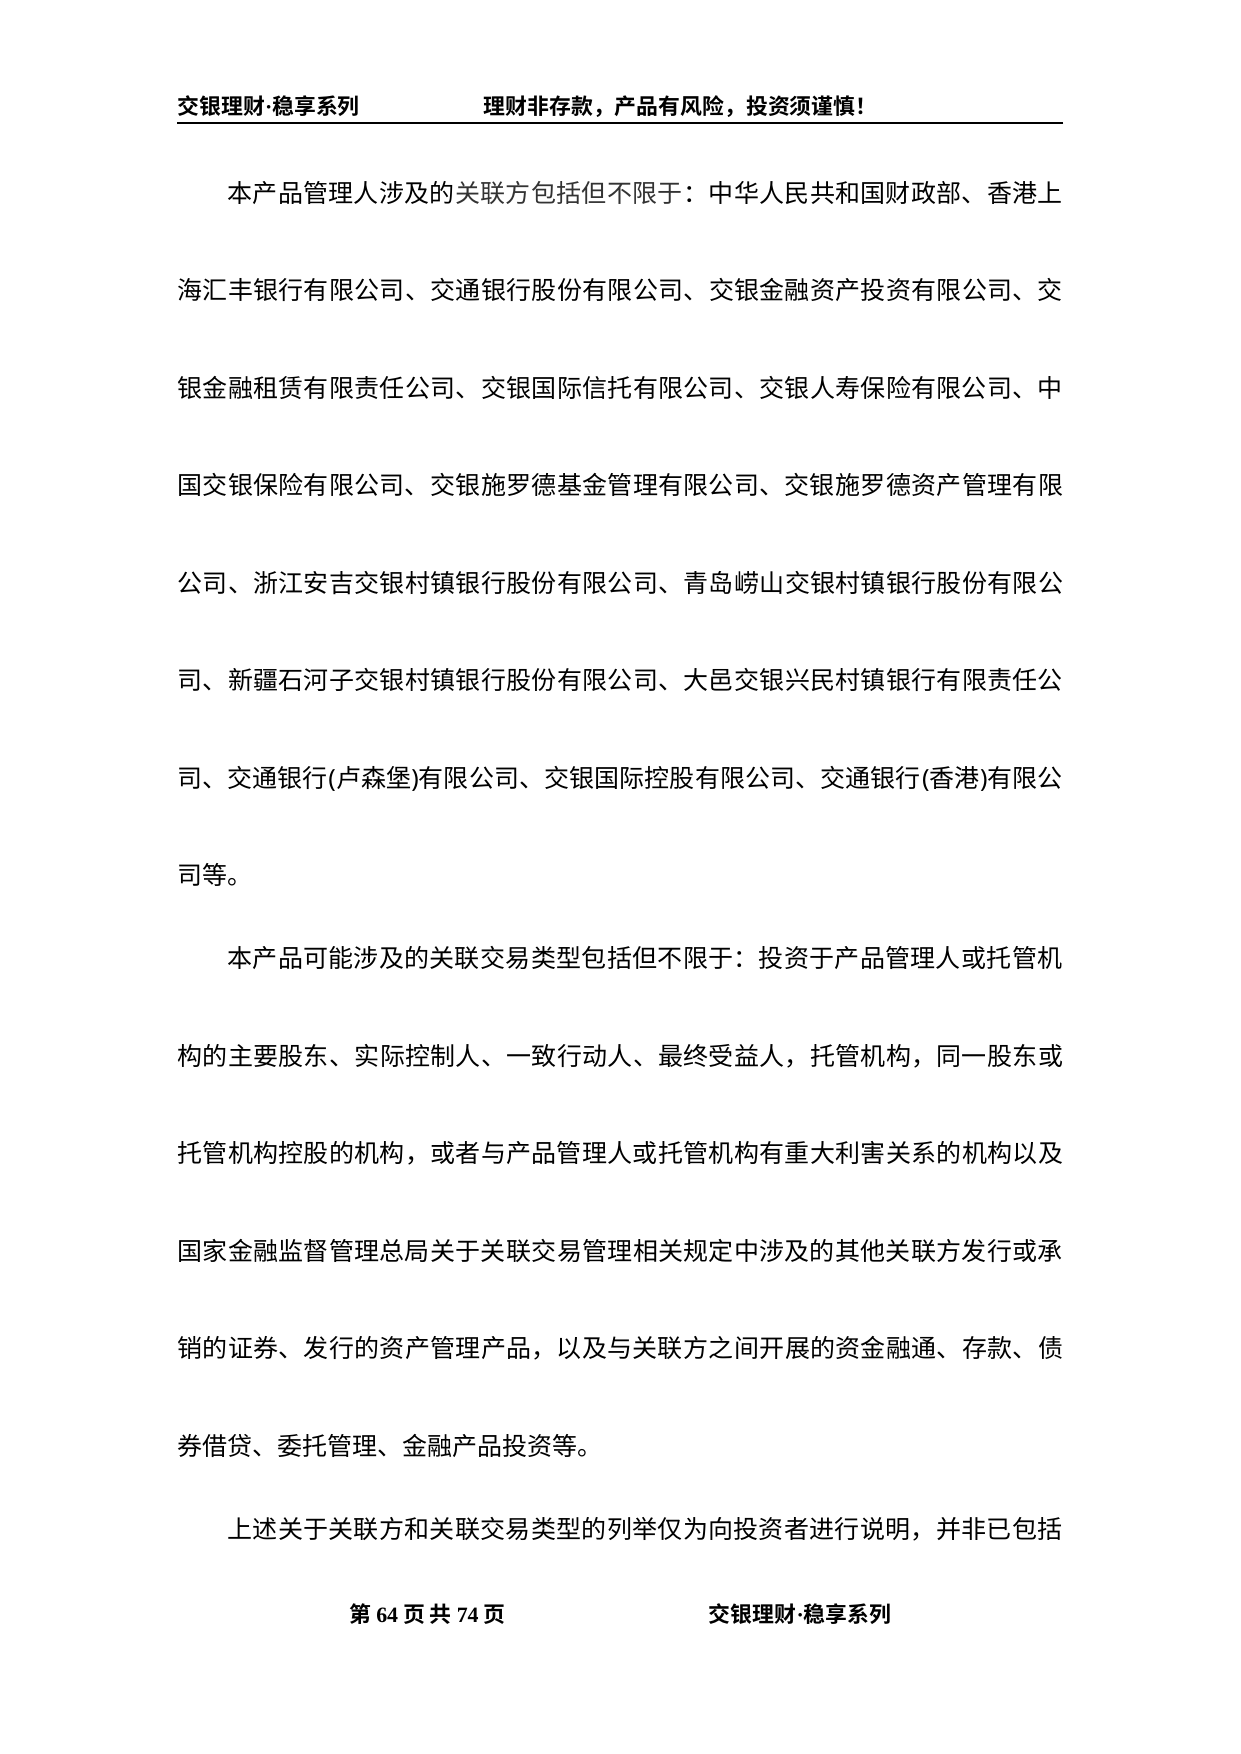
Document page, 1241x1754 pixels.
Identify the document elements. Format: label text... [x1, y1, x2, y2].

text 本产品管理人涉及的关联方包括但不限于：中华人民共和国财政部、香港上海汇丰银行有限公司、交通银行股份有限公司、交银金融资产投资有限公司、交银金融租赁有限责任公司、交银国际信托有限公司、交银人寿保险有限公司、中国交银保险有限公司、交银施罗德基金管理有限公司、交银施罗德资产管理有限公司、浙江安吉交银村镇银行股份有限公司、青岛崂山交银村镇银行股份有限公司、新疆石河子交银村镇银行股份有限公司、大邑交银兴民村镇银行有限责任公司、交通银行(卢森堡)有限公司、交银国际控股有限公司、交通银行(香港)有限公司等。 [177, 159, 1063, 906]
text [177, 1495, 1063, 1560]
text 本产品可能涉及的关联交易类型包括但不限于：投资于产品管理人或托管机构的主要股东、实际控制人、一致行动人、最终受益人，托管机构，同一股东或托管机构控股的机构，或者与产品管理人或托管机构有重大利害关系的机构以及国家金融监督管理总局关于关联交易管理相关规定中涉及的其他关联方发行或承销的证券、发行的资产管理产品，以及与关联方之间开展的资金融通、存款、债券借贷、委托管理、金融产品投资等。 [177, 924, 1063, 1477]
